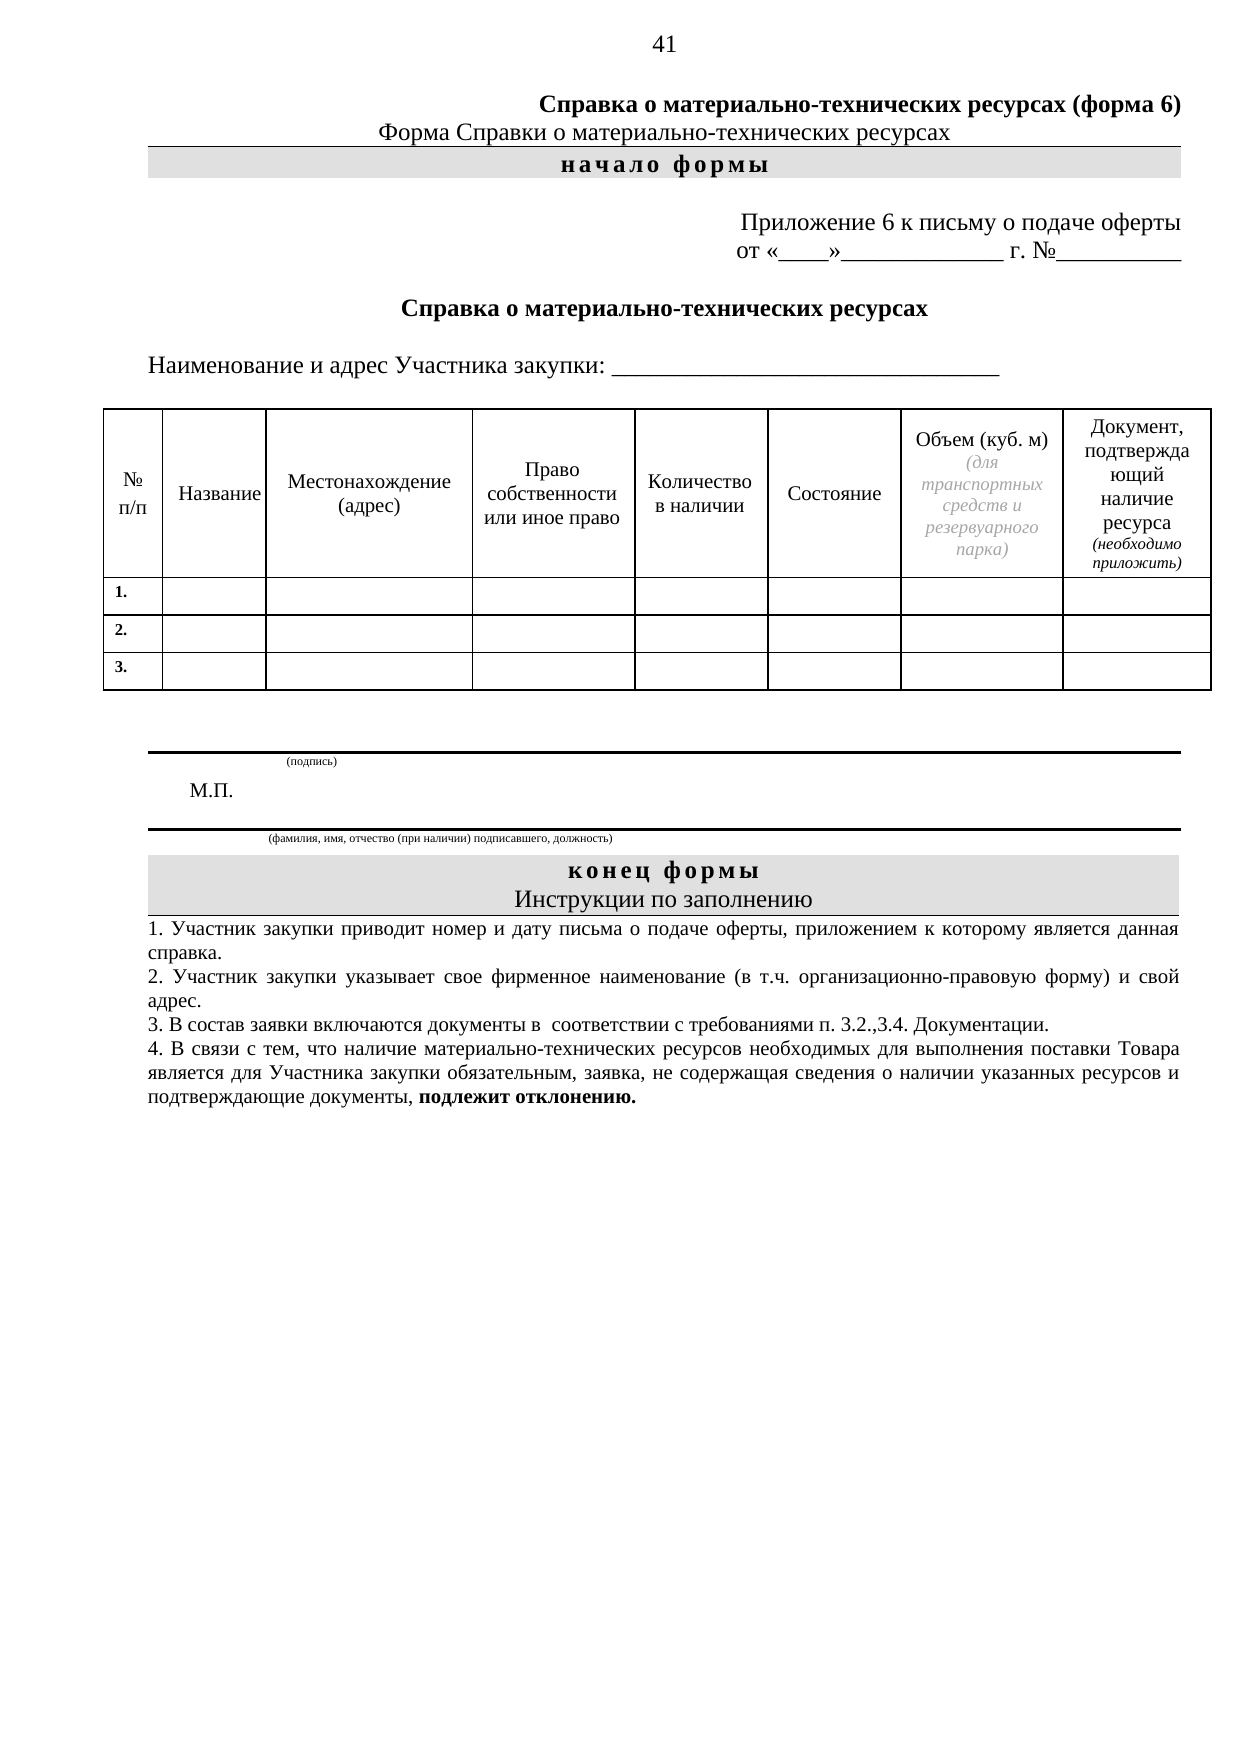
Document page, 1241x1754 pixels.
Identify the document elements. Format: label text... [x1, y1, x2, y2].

text Форма Справки о материально-технических ресурсах [148, 117, 1181, 146]
text 4. В связи с тем, что наличие материально-технических ресурсов необходимых для выполнения поставки Товара является для Участника закупки обязательным, заявка, не содержащая сведения о наличии указанных ресурсов и подтверждающие документы, подлежит отклонению. [148, 1036, 1181, 1108]
table_cell [902, 578, 1062, 614]
text 3. В состав заявки включаются документы в соответствии с требованиями п. 3.2.,3.4. Документации. [148, 1012, 1181, 1036]
table_cell [1064, 653, 1210, 689]
table_header Объем (куб. м) (для транспортных средств и резервуарного парка) [902, 410, 1062, 577]
text Приложение 6 к письму о подаче оферты от «____»_____________ г. №__________ [148, 207, 1181, 264]
text Инструкции по заполнению [148, 884, 1179, 915]
table_cell [769, 653, 900, 689]
table_header Документ, подтверждающий наличие ресурса (необходимо приложить) [1064, 410, 1210, 577]
table_cell [636, 616, 767, 652]
table_cell [267, 653, 472, 689]
table_cell [1064, 578, 1210, 614]
table_cell [267, 616, 472, 652]
table_header Право собственности или иное право [473, 410, 634, 577]
table_cell [104, 578, 162, 614]
text 2. Участник закупки указывает свое фирменное наименование (в т.ч. организационно-правовую форму) и свой адрес. [148, 964, 1181, 1012]
table_cell [769, 578, 900, 614]
table_cell [104, 616, 162, 652]
text (подпись) [148, 754, 1181, 778]
text Наименование и адрес Участника закупки: _______________________________ [148, 351, 1181, 379]
table_cell [636, 653, 767, 689]
table_header Состояние [769, 410, 900, 577]
text (фамилия, имя, отчество (при наличии) подписавшего, должность) [148, 831, 1181, 855]
text конец формы [148, 855, 1179, 884]
table_cell [163, 616, 265, 652]
table_cell [473, 653, 634, 689]
text начало формы [148, 147, 1181, 178]
text Справка о материально-технических ресурсах [148, 293, 1181, 322]
table_header Местонахождение (адрес) [267, 410, 472, 577]
table_cell [163, 653, 265, 689]
table_header № п/п [104, 410, 162, 577]
table_cell [104, 653, 162, 689]
table_cell [769, 616, 900, 652]
table_cell [473, 616, 634, 652]
table_header Название [163, 410, 265, 577]
table_cell [636, 578, 767, 614]
table_cell [902, 616, 1062, 652]
table_cell [1064, 616, 1210, 652]
table_cell [902, 653, 1062, 689]
text Справка о материально-технических ресурсах (форма 6) [148, 89, 1181, 117]
table_cell [473, 578, 634, 614]
table_header Количество в наличии [636, 410, 767, 577]
table_cell [267, 578, 472, 614]
text М.П. [148, 778, 1181, 802]
text 1. Участник закупки приводит номер и дату письма о подаче оферты, приложением к которому является данная справка. [148, 916, 1181, 964]
table_cell [163, 578, 265, 614]
